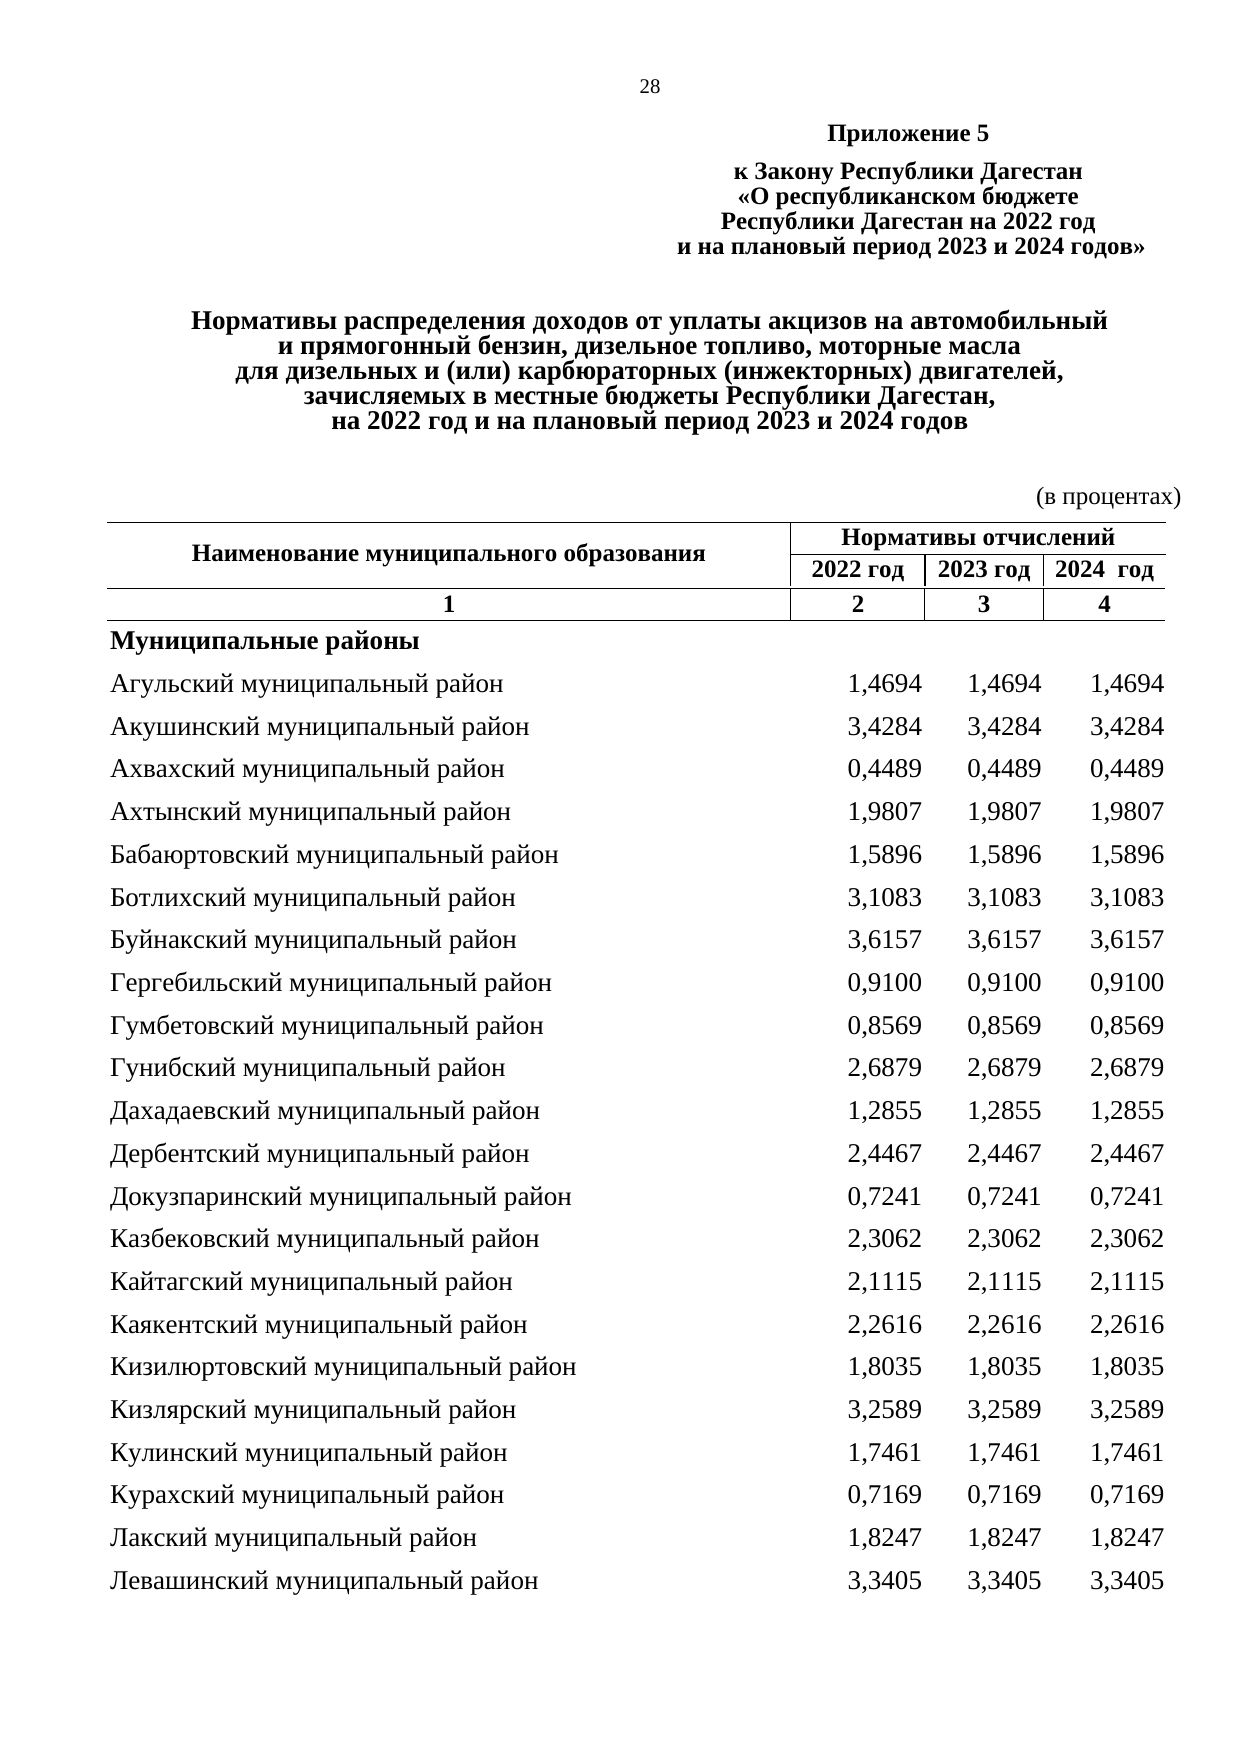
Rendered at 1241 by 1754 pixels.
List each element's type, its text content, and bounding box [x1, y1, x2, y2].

table_cell 1,5896 [925, 835, 1044, 877]
table_cell Агульский муниципальный район [107, 664, 791, 706]
text и прямогонный бензин, дизельное топливо, моторные масла [118, 334, 1181, 359]
table_cell 1,9807 [791, 792, 925, 834]
table_cell 1,8035 [925, 1347, 1044, 1390]
text к Закону Республики Дагестан [635, 159, 1181, 184]
table_cell 2022 год [791, 555, 924, 586]
table_cell Дахадаевский муниципальный район [107, 1091, 791, 1133]
table_cell 3,1083 [1044, 877, 1167, 920]
table_cell Гунибский муниципальный район [107, 1048, 791, 1091]
table_cell 1,7461 [1044, 1433, 1167, 1475]
table_cell 3,4284 [925, 706, 1044, 749]
table_cell Казбековский муниципальный район [107, 1219, 791, 1262]
table_header 4 [1044, 589, 1165, 620]
table_cell 0,7169 [791, 1475, 925, 1518]
table_cell Дербентский муниципальный район [107, 1134, 791, 1176]
table_cell 0,9100 [925, 963, 1044, 1005]
table_cell 1,4694 [791, 664, 925, 706]
table_cell 2,1115 [791, 1262, 925, 1304]
table_cell [791, 620, 1167, 664]
table_cell Кайтагский муниципальный район [107, 1262, 791, 1304]
table_cell 2,2616 [1044, 1304, 1167, 1347]
text Нормативы распределения доходов от уплаты акцизов на автомобильный [118, 309, 1181, 334]
table_cell 3,6157 [925, 920, 1044, 963]
table_cell 3,4284 [791, 706, 925, 749]
table_cell 1,8247 [925, 1518, 1044, 1561]
table_header Наименование муниципального образования [107, 523, 790, 586]
table_cell 1,9807 [925, 792, 1044, 834]
table_cell 0,7241 [925, 1176, 1044, 1219]
table_cell 1,8035 [791, 1347, 925, 1390]
table_cell 2,1115 [1044, 1262, 1167, 1304]
table_cell Муниципальные районы [107, 621, 791, 664]
table_cell Гумбетовский муниципальный район [107, 1005, 791, 1048]
table_cell Кизлярский муниципальный район [107, 1390, 791, 1432]
table_cell 2,4467 [791, 1134, 925, 1176]
table_cell 1,2855 [791, 1091, 925, 1133]
table_cell 0,7241 [791, 1176, 925, 1219]
table_cell 3,4284 [1044, 706, 1167, 749]
table_cell 0,8569 [925, 1005, 1044, 1048]
table_cell 0,4489 [1044, 749, 1167, 792]
table_cell 0,9100 [791, 963, 925, 1005]
text на 2022 год и на плановый период 2023 и 2024 годов [118, 409, 1181, 434]
table_cell Ахвахский муниципальный район [107, 749, 791, 792]
table_cell Кулинский муниципальный район [107, 1433, 791, 1475]
table_cell 3,3405 [925, 1561, 1044, 1603]
table_cell 3,6157 [1044, 920, 1167, 963]
table_cell Акушинский муниципальный район [107, 706, 791, 749]
table_header 1 [107, 589, 790, 620]
table_cell 1,7461 [791, 1433, 925, 1475]
text зачисляемых в местные бюджеты Республики Дагестан, [118, 384, 1181, 409]
table_cell 2,6879 [925, 1048, 1044, 1091]
table_cell 0,7241 [1044, 1176, 1167, 1219]
table_cell 1,8247 [1044, 1518, 1167, 1561]
table_cell 3,2589 [925, 1390, 1044, 1432]
text и на плановый период 2023 и 2024 годов» [635, 234, 1181, 259]
table_cell Каякентский муниципальный район [107, 1304, 791, 1347]
table_cell 3,6157 [791, 920, 925, 963]
table_cell Ботлихский муниципальный район [107, 877, 791, 920]
table_cell 0,4489 [925, 749, 1044, 792]
table_cell 1,5896 [1044, 835, 1167, 877]
table_cell 2,1115 [925, 1262, 1044, 1304]
table_cell 2,3062 [925, 1219, 1044, 1262]
table_header 3 [925, 589, 1043, 620]
table_cell 2,3062 [791, 1219, 925, 1262]
table_cell 2,2616 [925, 1304, 1044, 1347]
table_cell 3,1083 [925, 877, 1044, 920]
table_cell 1,4694 [925, 664, 1044, 706]
text Республики Дагестан на 2022 год [635, 209, 1181, 234]
table_cell 2,2616 [791, 1304, 925, 1347]
table_cell Левашинский муниципальный район [107, 1561, 791, 1603]
table_cell 3,3405 [791, 1561, 925, 1603]
table_cell 3,2589 [791, 1390, 925, 1432]
table_cell 0,7169 [1044, 1475, 1167, 1518]
table_cell 2,4467 [925, 1134, 1044, 1176]
table_cell 0,8569 [1044, 1005, 1167, 1048]
table_cell 1,9807 [1044, 792, 1167, 834]
table_cell 0,9100 [1044, 963, 1167, 1005]
table_cell 1,8035 [1044, 1347, 1167, 1390]
table_header Нормативы отчислений [791, 523, 1166, 554]
table_cell 1,4694 [1044, 664, 1167, 706]
table_cell 0,8569 [791, 1005, 925, 1048]
text для дизельных и (или) карбюраторных (инжекторных) двигателей, [118, 359, 1181, 384]
table_cell 2,6879 [791, 1048, 925, 1091]
table_cell 3,3405 [1044, 1561, 1167, 1603]
table_cell 2,3062 [1044, 1219, 1167, 1262]
table_cell 3,2589 [1044, 1390, 1167, 1432]
text (в процентах) [118, 484, 1181, 509]
table_cell 1,7461 [925, 1433, 1044, 1475]
table_cell 2023 год [926, 555, 1043, 586]
table_cell Курахский муниципальный район [107, 1475, 791, 1518]
table_cell 2,6879 [1044, 1048, 1167, 1091]
table_cell 2024 год [1044, 555, 1166, 586]
table_cell 1,8247 [791, 1518, 925, 1561]
table_cell Докузпаринский муниципальный район [107, 1176, 791, 1219]
table_cell 0,7169 [925, 1475, 1044, 1518]
table_cell Лакский муниципальный район [107, 1518, 791, 1561]
table_cell 3,1083 [791, 877, 925, 920]
table_cell Гергебильский муниципальный район [107, 963, 791, 1005]
table_cell Бабаюртовский муниципальный район [107, 835, 791, 877]
table_cell Ахтынский муниципальный район [107, 792, 791, 834]
table_cell 1,2855 [1044, 1091, 1167, 1133]
table_cell 1,5896 [791, 835, 925, 877]
table_header 2 [791, 589, 924, 620]
table_cell 2,4467 [1044, 1134, 1167, 1176]
table_cell Кизилюртовский муниципальный район [107, 1347, 791, 1390]
table_cell 0,4489 [791, 749, 925, 792]
text «О республиканском бюджете [635, 184, 1181, 209]
text Приложение 5 [635, 118, 1181, 147]
table_cell 1,2855 [925, 1091, 1044, 1133]
table_cell Буйнакский муниципальный район [107, 920, 791, 963]
